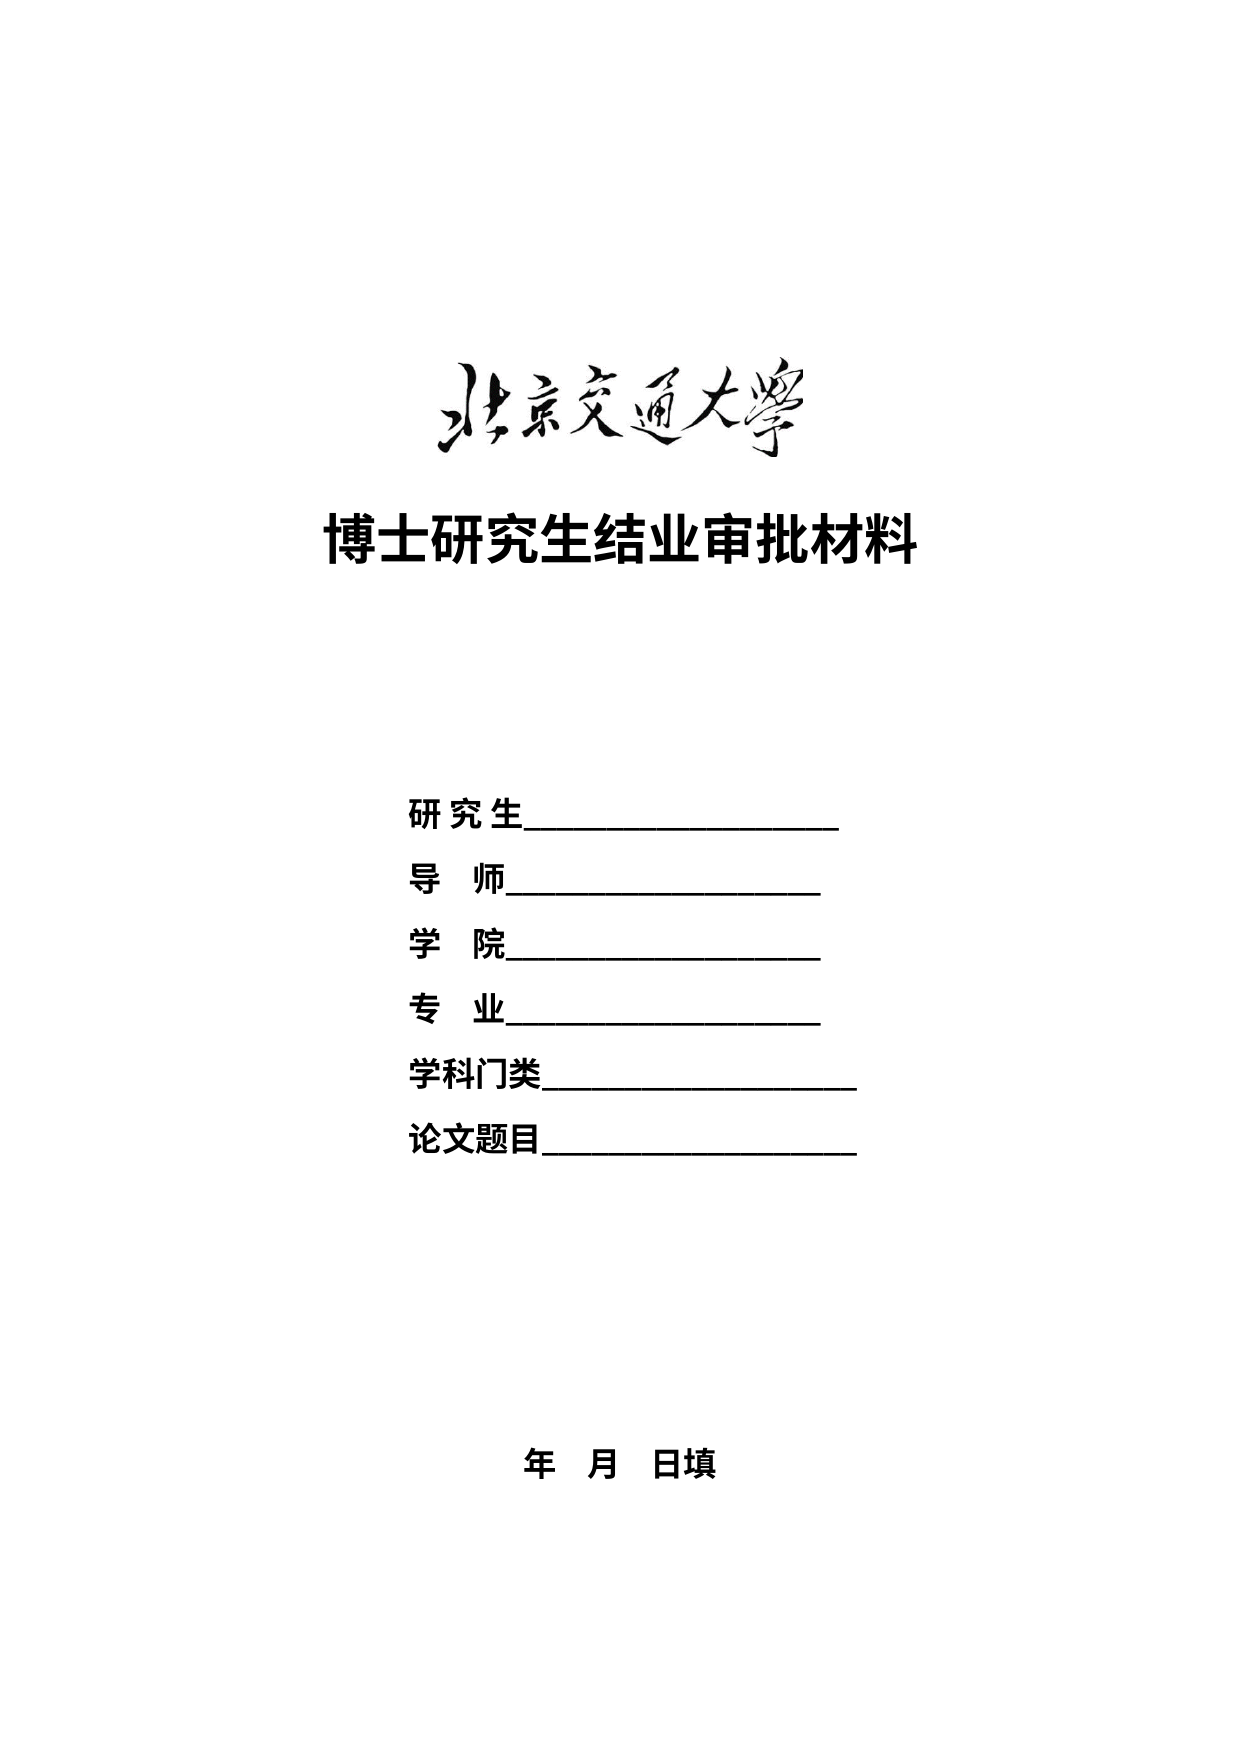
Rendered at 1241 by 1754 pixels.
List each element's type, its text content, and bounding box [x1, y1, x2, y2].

text 研 究 生___________________ [408, 779, 1053, 844]
text 论文题目___________________ [408, 1104, 1053, 1169]
text 学科门类___________________ [408, 1039, 1053, 1104]
text 年 月 日填 [187, 1429, 1053, 1494]
picture [437, 357, 803, 457]
text 博士研究生结业审批材料 [187, 487, 1053, 584]
text 学 院___________________ [408, 909, 1053, 974]
text 导 师___________________ [408, 844, 1053, 909]
text 专 业___________________ [408, 974, 1053, 1039]
